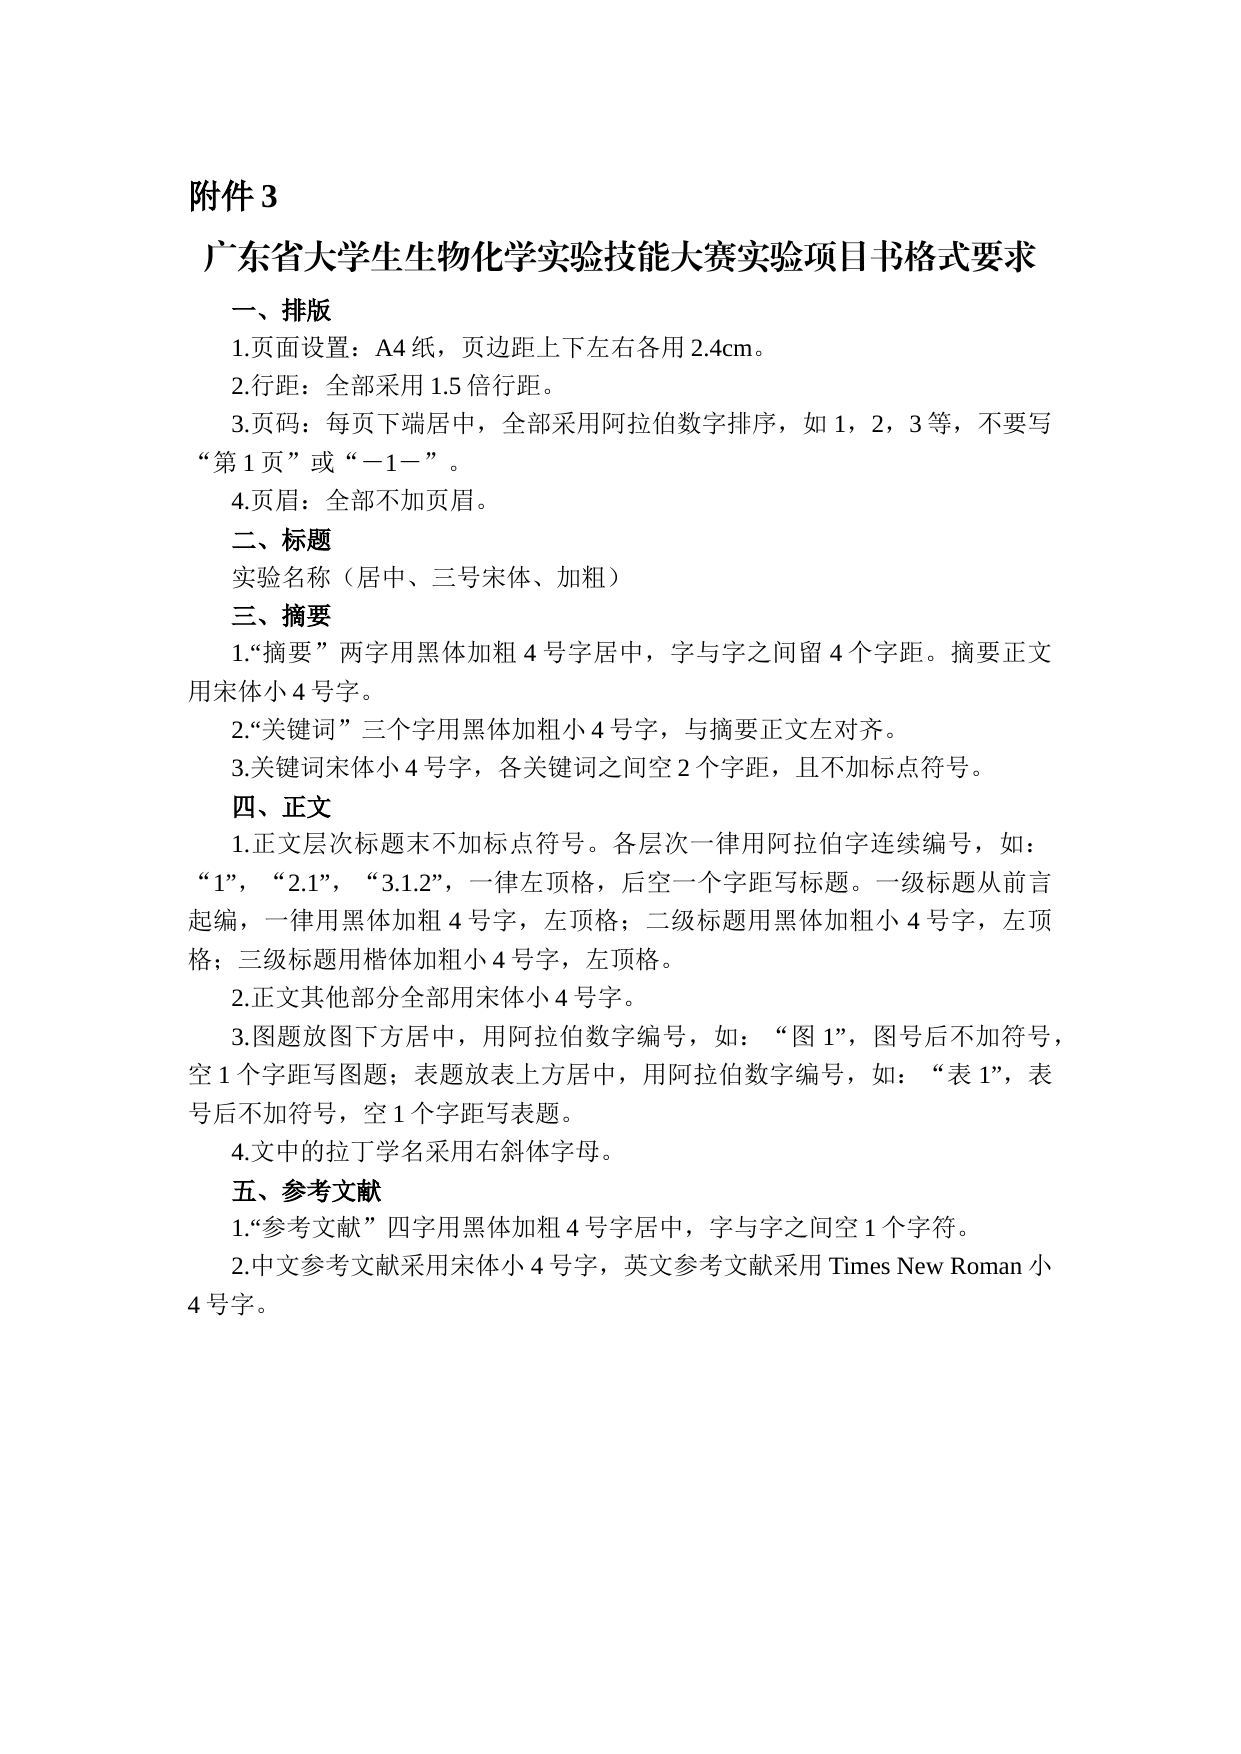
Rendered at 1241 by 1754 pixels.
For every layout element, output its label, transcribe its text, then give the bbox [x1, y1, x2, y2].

text 实验名称（居中、三号宋体、加粗） [187, 559, 1053, 592]
text 1.正文层次标题末不加标点符号。各层次一律用阿拉伯字连续编号，如：“1”，“2.1”，“3.1.2”，一律左顶格，后空一个字距写标题。一级标题从前言起编，一律用黑体加粗4号字，左顶格；二级标题用黑体加粗小4号字，左顶格；三级标题用楷体加粗小4号字，左顶格。 [187, 826, 1053, 975]
text 2.行距：全部采用1.5倍行距。 [187, 368, 1053, 401]
text 1.“摘要”两字用黑体加粗4号字居中，字与字之间留4个字距。摘要正文用宋体小4号字。 [187, 635, 1053, 706]
text 四、正文 [187, 788, 1053, 821]
text 2.“关键词”三个字用黑体加粗小4号字，与摘要正文左对齐。 [187, 712, 1053, 744]
text 2.中文参考文献采用宋体小4号字，英文参考文献采用Times New Roman小4号字。 [187, 1249, 1053, 1320]
text 附件3 [187, 162, 1053, 227]
text 3.图题放图下方居中，用阿拉伯数字编号，如：“图1”，图号后不加符号，空1个字距写图题；表题放表上方居中，用阿拉伯数字编号，如：“表1”，表号后不加符号，空1个字距写表题。 [187, 1019, 1053, 1129]
text 1.“参考文献”四字用黑体加粗4号字居中，字与字之间空1个字符。 [187, 1211, 1053, 1243]
text 3.页码：每页下端居中，全部采用阿拉伯数字排序，如1，2，3等，不要写“第1页”或“－1－”。 [187, 406, 1053, 477]
text 4.页眉：全部不加页眉。 [187, 483, 1053, 516]
text 一、排版 [187, 292, 1053, 324]
text 二、标题 [187, 521, 1053, 554]
text 五、参考文献 [187, 1173, 1053, 1205]
text 4.文中的拉丁学名采用右斜体字母。 [187, 1134, 1053, 1167]
text 2.正文其他部分全部用宋体小4号字。 [187, 981, 1053, 1013]
text 3.关键词宋体小4号字，各关键词之间空2个字距，且不加标点符号。 [187, 750, 1053, 783]
text 三、摘要 [187, 597, 1053, 630]
text 1.页面设置：A4纸，页边距上下左右各用2.4cm。 [187, 330, 1053, 362]
text 广东省大学生生物化学实验技能大赛实验项目书格式要求 [187, 227, 1053, 292]
